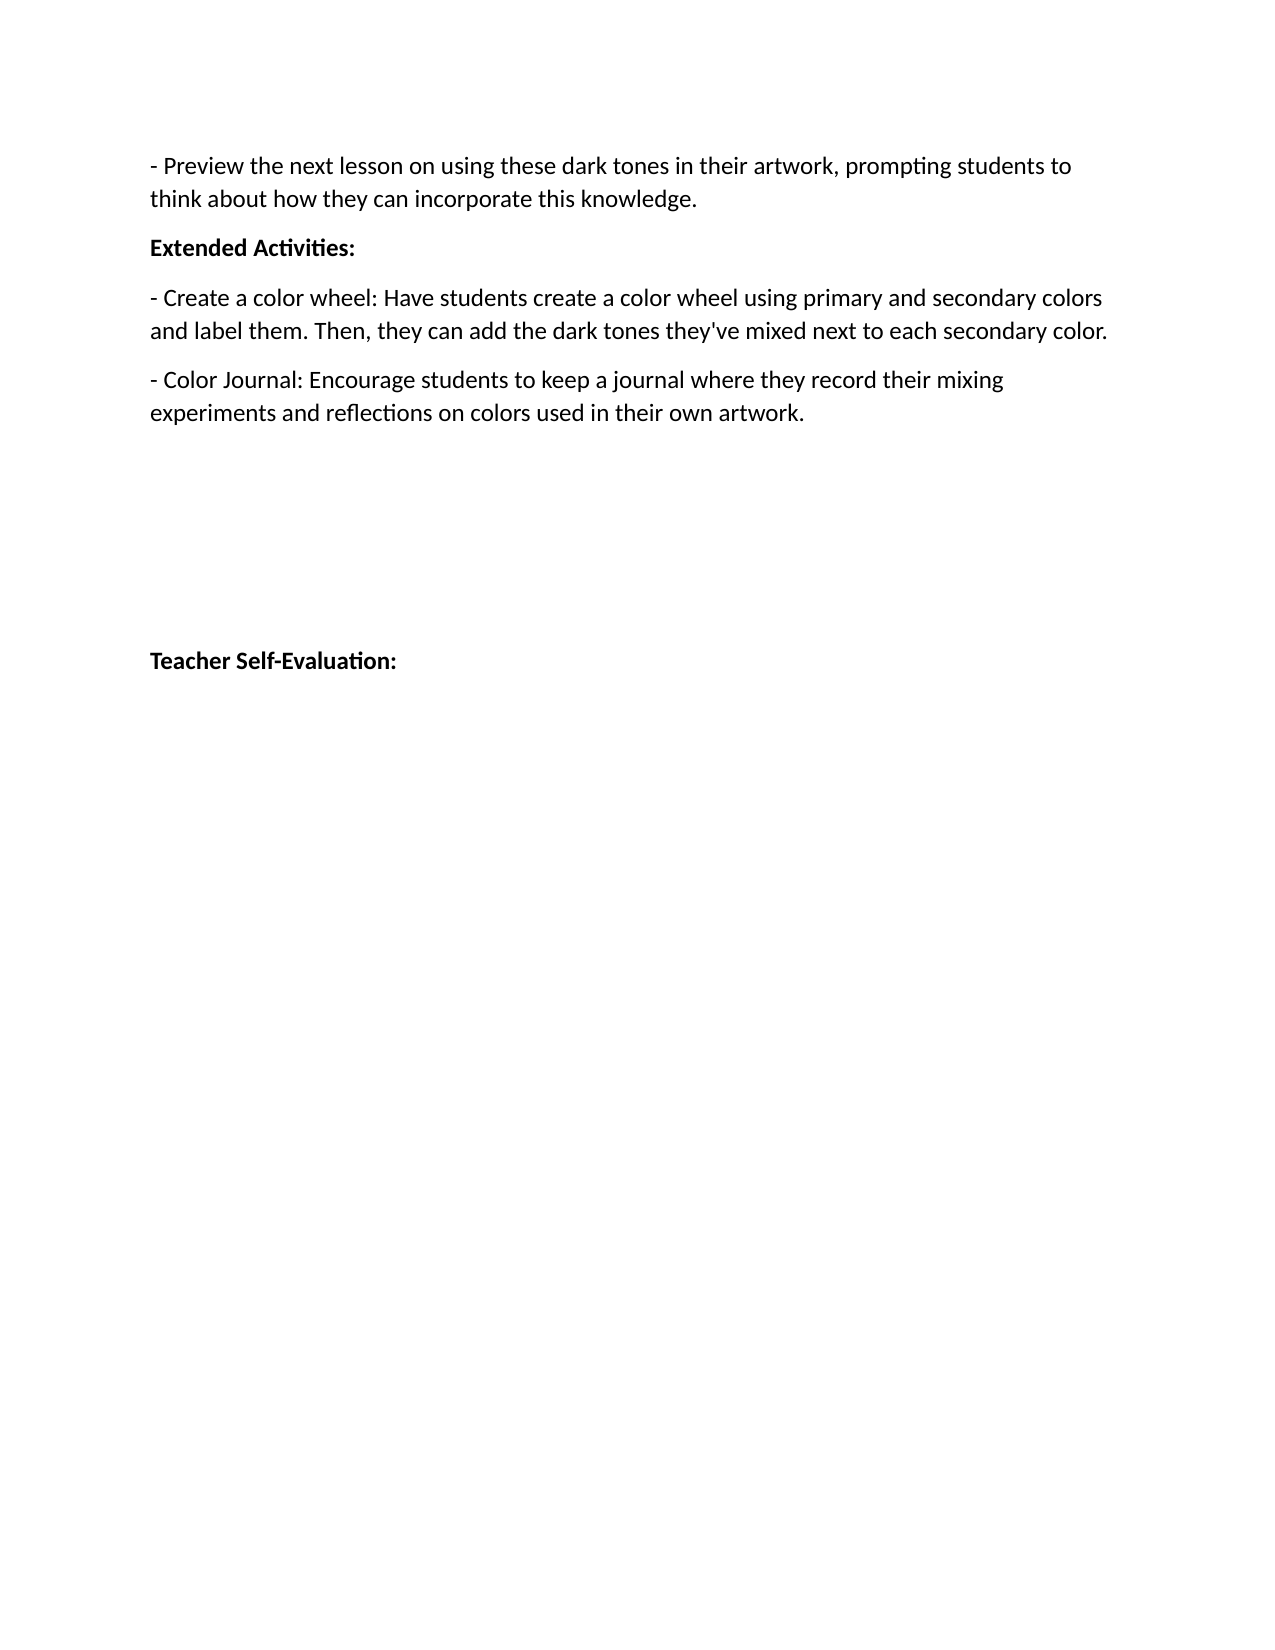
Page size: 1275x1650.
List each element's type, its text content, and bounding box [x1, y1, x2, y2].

text - Color Journal: Encourage students to keep a journal where they record their mixing experiments and reflections on colors used in their own artwork. [150, 364, 1125, 428]
text Teacher Self-Evaluation: [150, 645, 1125, 676]
text - Create a color wheel: Have students create a color wheel using primary and secondary colors and label them. Then, they can add the dark tones they've mixed next to each secondary color. [150, 282, 1125, 346]
text - Preview the next lesson on using these dark tones in their artwork, prompting students to think about how they can incorporate this knowledge. [150, 150, 1125, 213]
text Extended Activities: [150, 232, 1125, 263]
